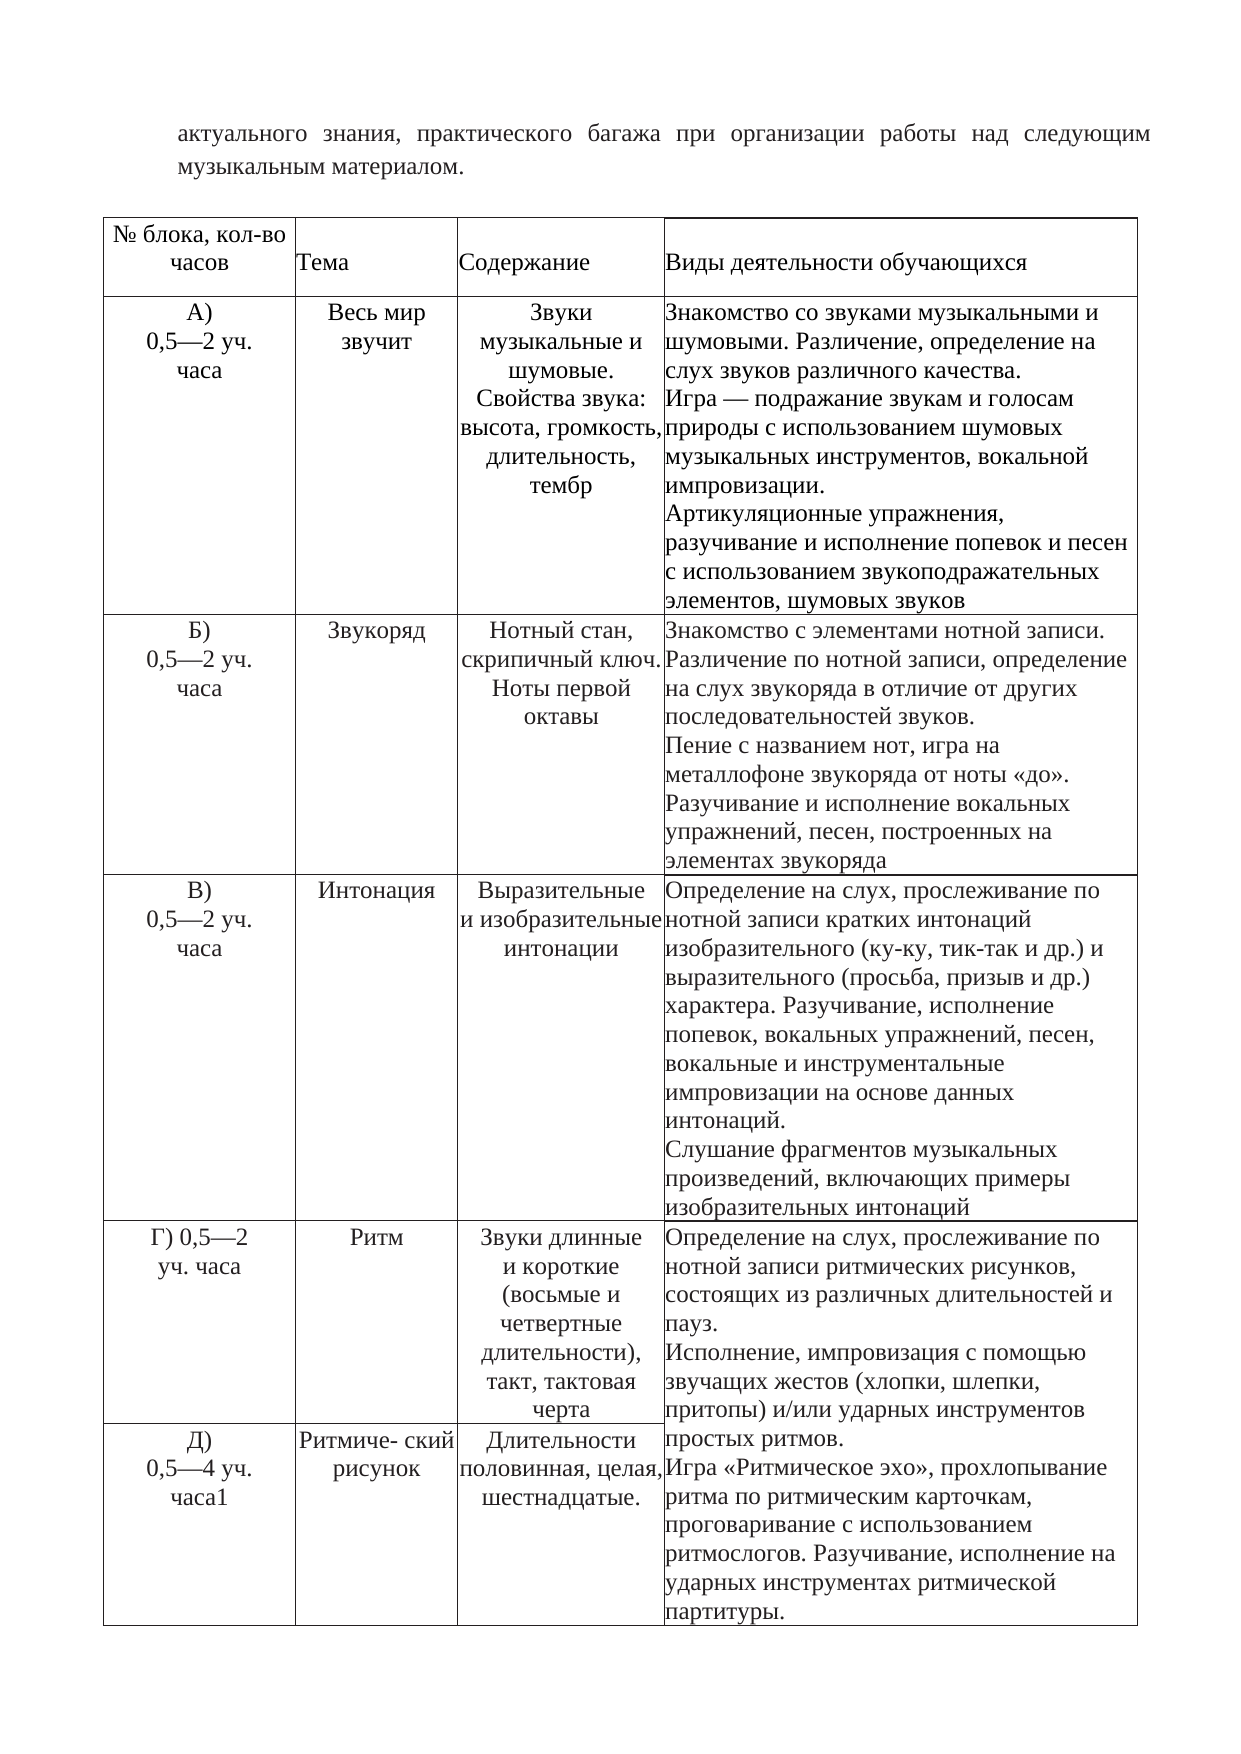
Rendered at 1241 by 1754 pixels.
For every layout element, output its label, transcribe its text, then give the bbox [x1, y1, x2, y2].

table_cell Определение на слух, прослеживание по нотной записи ритмических рисунков, состоящих из различных длительностей и пауз. Исполнение, импровизация с помощью звучащих жестов (хлопки, шлепки, притопы) и/или ударных инструментов простых ритмов. Игра «Ритмическое эхо», прохлопывание ритма по ритмическим карточкам, проговаривание с использованием ритмослогов. Разучивание, исполнение на ударных инструментах ритмической партитуры. [665, 1222, 1137, 1624]
table_cell А) 0,5—2 уч. часа [104, 297, 295, 613]
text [177, 118, 1152, 180]
table_cell Весь мир звучит [296, 297, 457, 613]
table_cell Звуки музыкальные и шумовые. Свойства звука: высота, громкость, длительность, тембр [458, 297, 664, 613]
table_cell Интонация [296, 875, 457, 1220]
table_cell Знакомство с элементами нотной записи. Различение по нотной записи, определение на слух звукоряда в отличие от других последовательностей звуков. Пение с названием нот, игра на металлофоне звукоряда от ноты «до». Разучивание и исполнение вокальных упражнений, песен, построенных на элементах звукоряда [665, 615, 1137, 874]
table_cell Знакомство со звуками музыкальными и шумовыми. Различение, определение на слух звуков различного качества. Игра — подражание звукам и голосам природы с использованием шумовых музыкальных инструментов, вокальной импровизации. Артикуляционные упражнения, разучивание и исполнение попевок и песен с использованием звукоподражательных элементов, шумовых звуков [665, 297, 1137, 613]
table_cell Ритмиче- ский рисунок [296, 1424, 457, 1624]
table_cell Д) 0,5—4 уч. часа1 [104, 1424, 295, 1624]
table_cell Звуки длинные и короткие (восьмые и четвертные длительности), такт, тактовая черта [458, 1221, 664, 1423]
table_cell Определение на слух, прослеживание по нотной записи кратких интонаций изобразительного (ку-ку, тик-так и др.) и выразительного (просьба, призыв и др.) характера. Разучивание, исполнение попевок, вокальных упражнений, песен, вокальные и инструментальные импровизации на основе данных интонаций. Слушание фрагментов музыкальных произведений, включающих примеры изобразительных интонаций [665, 876, 1137, 1220]
table_header Содержание [458, 218, 664, 296]
table_cell Г) 0,5—2 уч. часа [104, 1221, 295, 1423]
table_cell Длительности половинная, целая, шестнадцатые. [458, 1424, 664, 1624]
table_header Виды деятельности обучающихся [665, 219, 1137, 296]
table_header № блока, кол-во часов [104, 218, 295, 296]
table_cell Б) 0,5—2 уч. часа [104, 615, 295, 874]
table_cell Ритм [296, 1221, 457, 1423]
table_header Тема [296, 218, 457, 296]
table_cell Нотный стан, скрипичный ключ. Ноты первой октавы [458, 615, 664, 874]
table_cell В) 0,5—2 уч. часа [104, 875, 295, 1220]
table_cell Выразительные и изобразительные интонации [458, 875, 664, 1220]
table_cell Звукоряд [296, 615, 457, 874]
